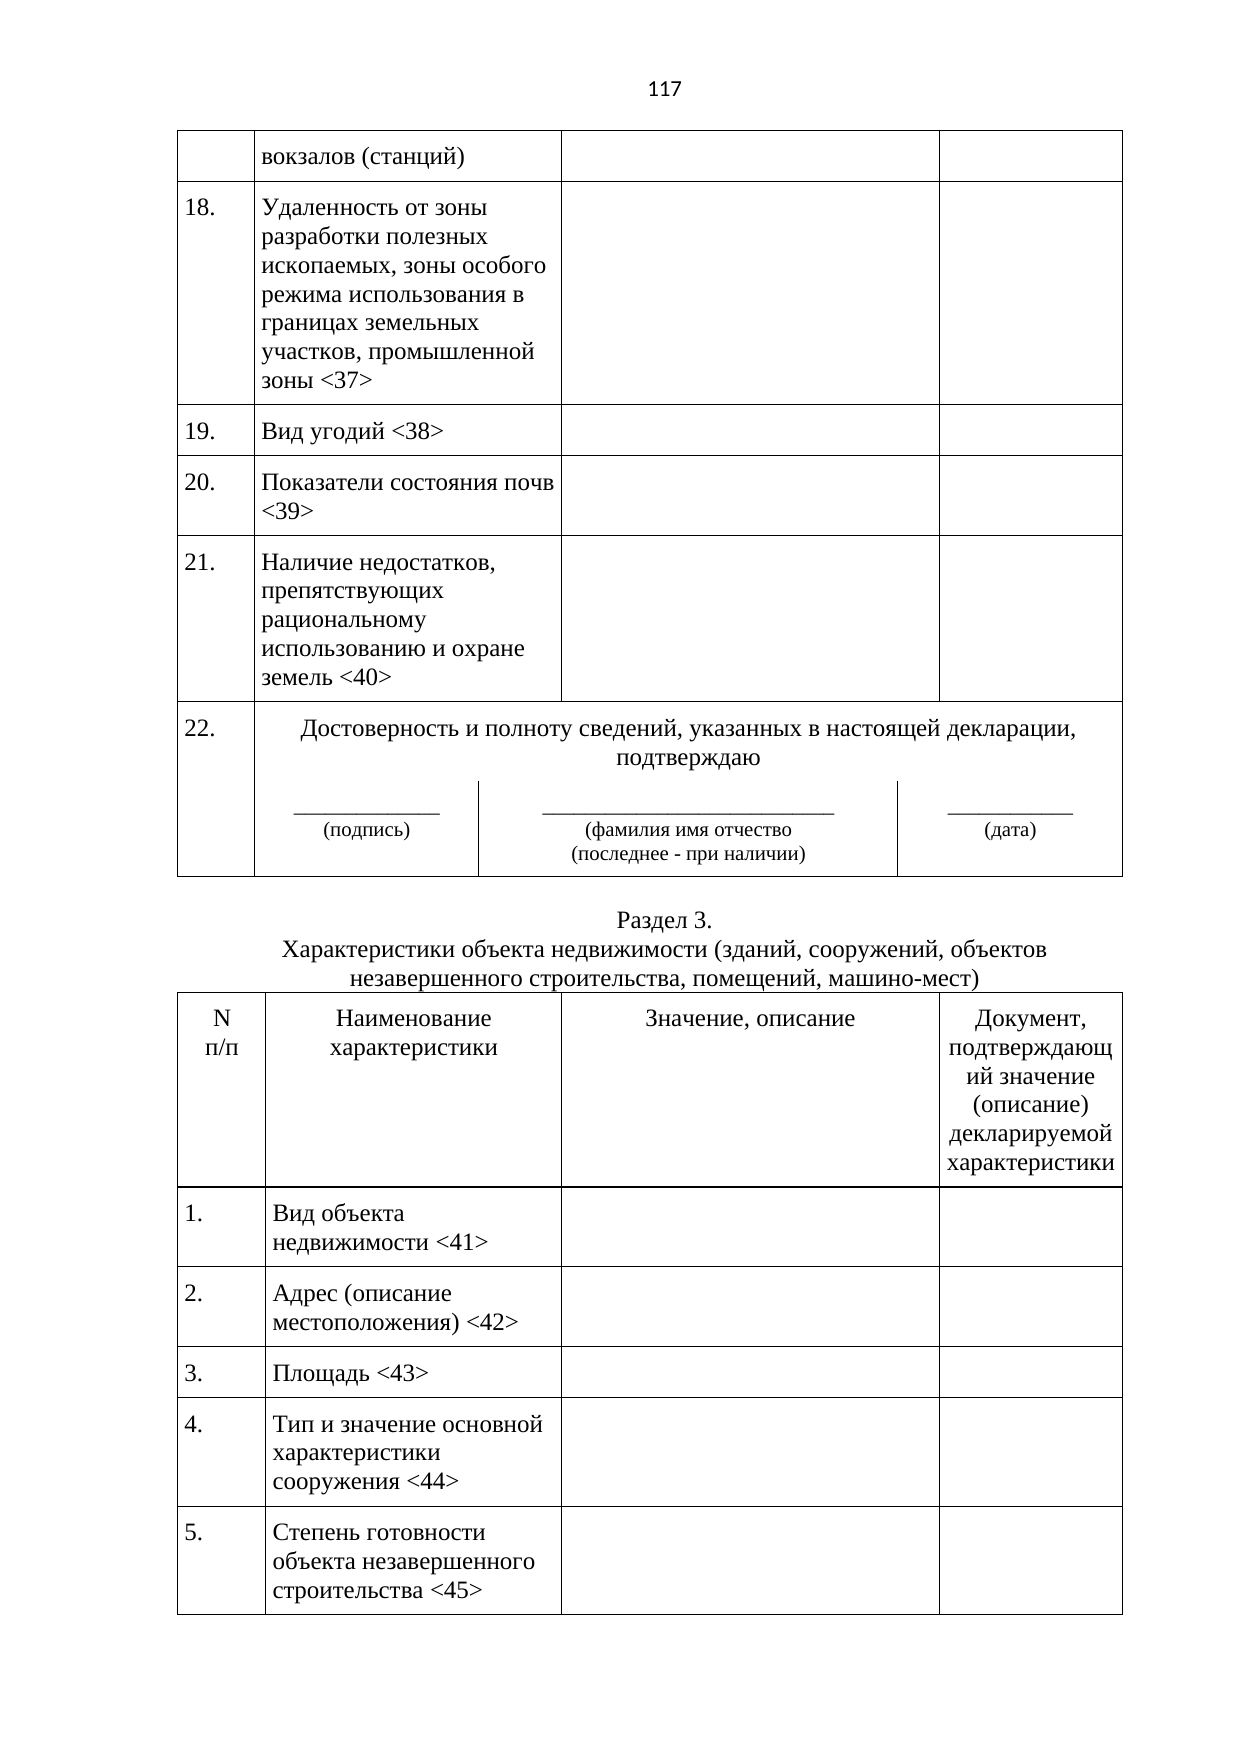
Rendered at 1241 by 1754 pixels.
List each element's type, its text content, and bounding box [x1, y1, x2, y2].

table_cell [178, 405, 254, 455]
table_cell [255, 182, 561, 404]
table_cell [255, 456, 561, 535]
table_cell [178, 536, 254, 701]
text Раздел 3. [177, 905, 1152, 934]
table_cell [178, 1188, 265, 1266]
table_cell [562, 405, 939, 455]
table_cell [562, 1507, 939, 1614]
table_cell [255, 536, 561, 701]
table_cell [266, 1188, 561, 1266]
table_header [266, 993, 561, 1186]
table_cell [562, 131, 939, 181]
text Характеристики объекта недвижимости (зданий, сооружений, объектов [177, 934, 1152, 963]
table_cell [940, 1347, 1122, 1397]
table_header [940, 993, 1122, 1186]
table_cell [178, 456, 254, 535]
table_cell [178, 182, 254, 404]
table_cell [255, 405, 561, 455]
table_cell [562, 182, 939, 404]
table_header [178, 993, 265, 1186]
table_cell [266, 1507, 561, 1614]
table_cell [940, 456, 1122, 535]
text незавершенного строительства, помещений, машино-мест) [177, 963, 1152, 992]
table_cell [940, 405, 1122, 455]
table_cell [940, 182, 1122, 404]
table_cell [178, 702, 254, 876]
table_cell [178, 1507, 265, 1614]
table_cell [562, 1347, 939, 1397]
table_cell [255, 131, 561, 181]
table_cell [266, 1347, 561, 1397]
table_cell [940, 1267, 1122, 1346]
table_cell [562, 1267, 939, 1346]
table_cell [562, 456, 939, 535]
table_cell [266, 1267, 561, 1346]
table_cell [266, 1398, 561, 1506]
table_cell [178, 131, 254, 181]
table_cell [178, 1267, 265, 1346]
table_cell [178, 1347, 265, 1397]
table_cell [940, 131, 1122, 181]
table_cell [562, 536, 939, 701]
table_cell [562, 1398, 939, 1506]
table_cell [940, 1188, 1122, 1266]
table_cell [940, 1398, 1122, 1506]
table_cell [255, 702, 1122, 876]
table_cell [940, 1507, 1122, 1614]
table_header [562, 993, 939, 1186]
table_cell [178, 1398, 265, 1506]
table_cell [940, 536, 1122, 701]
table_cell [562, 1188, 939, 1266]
